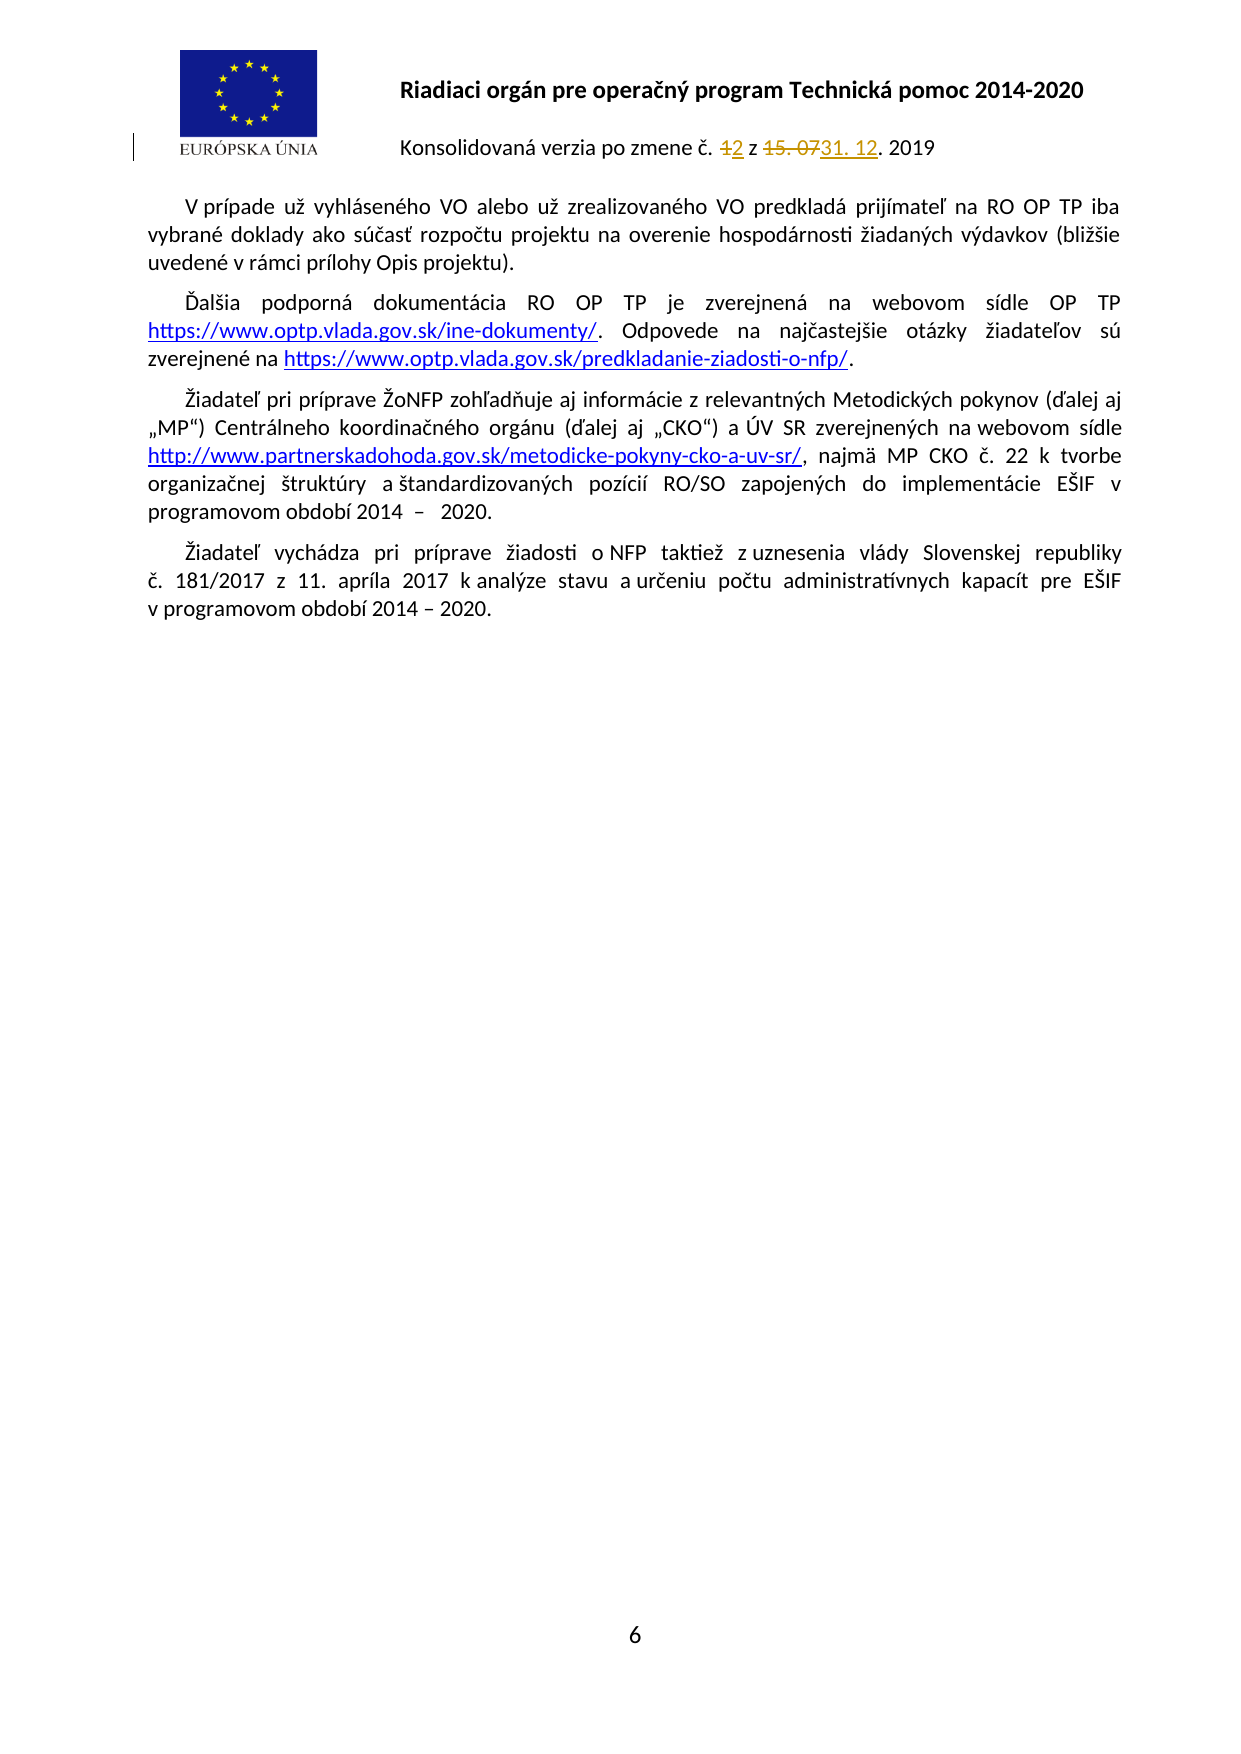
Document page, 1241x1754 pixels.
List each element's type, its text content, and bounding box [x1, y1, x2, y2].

text V prípade už vyhláseného VO alebo už zrealizovaného VO predkladá prijímateľ na RO OP TP iba vybrané doklady ako súčasť rozpočtu projektu na overenie hospodárnosti žiadaných výdavkov (bližšie uvedené v rámci prílohy Opis projektu). [148, 192, 1122, 276]
text Žiadateľ pri príprave ŽoNFP zohľadňuje aj informácie z relevantných Metodických pokynov (ďalej aj „MP“) Centrálneho koordinačného orgánu (ďalej aj „CKO“) a ÚV SR zverejnených na webovom sídle http://www.partnerskadohoda.gov.sk/metodicke-pokyny-cko-a-uv-sr/, najmä MP CKO č. 22 k tvorbe organizačnej štruktúry a štandardizovaných pozícií RO/SO zapojených do implementácie EŠIF v programovom období 2014 – 2020. [148, 385, 1122, 525]
picture [179, 50, 318, 155]
text Ďalšia podporná dokumentácia RO OP TP je zverejnená na webovom sídle OP TP https://www.optp.vlada.gov.sk/ine-dokumenty/. Odpovede na najčastejšie otázky žiadateľov sú zverejnené na https://www.optp.vlada.gov.sk/predkladanie-ziadosti-o-nfp/. [148, 288, 1122, 373]
text Žiadateľ vychádza pri príprave žiadosti o NFP taktiež z uznesenia vlády Slovenskej republiky č. 181/2017 z 11. apríla 2017 k analýze stavu a určeniu počtu administratívnych kapacít pre EŠIF v programovom období 2014 – 2020. [148, 538, 1122, 622]
